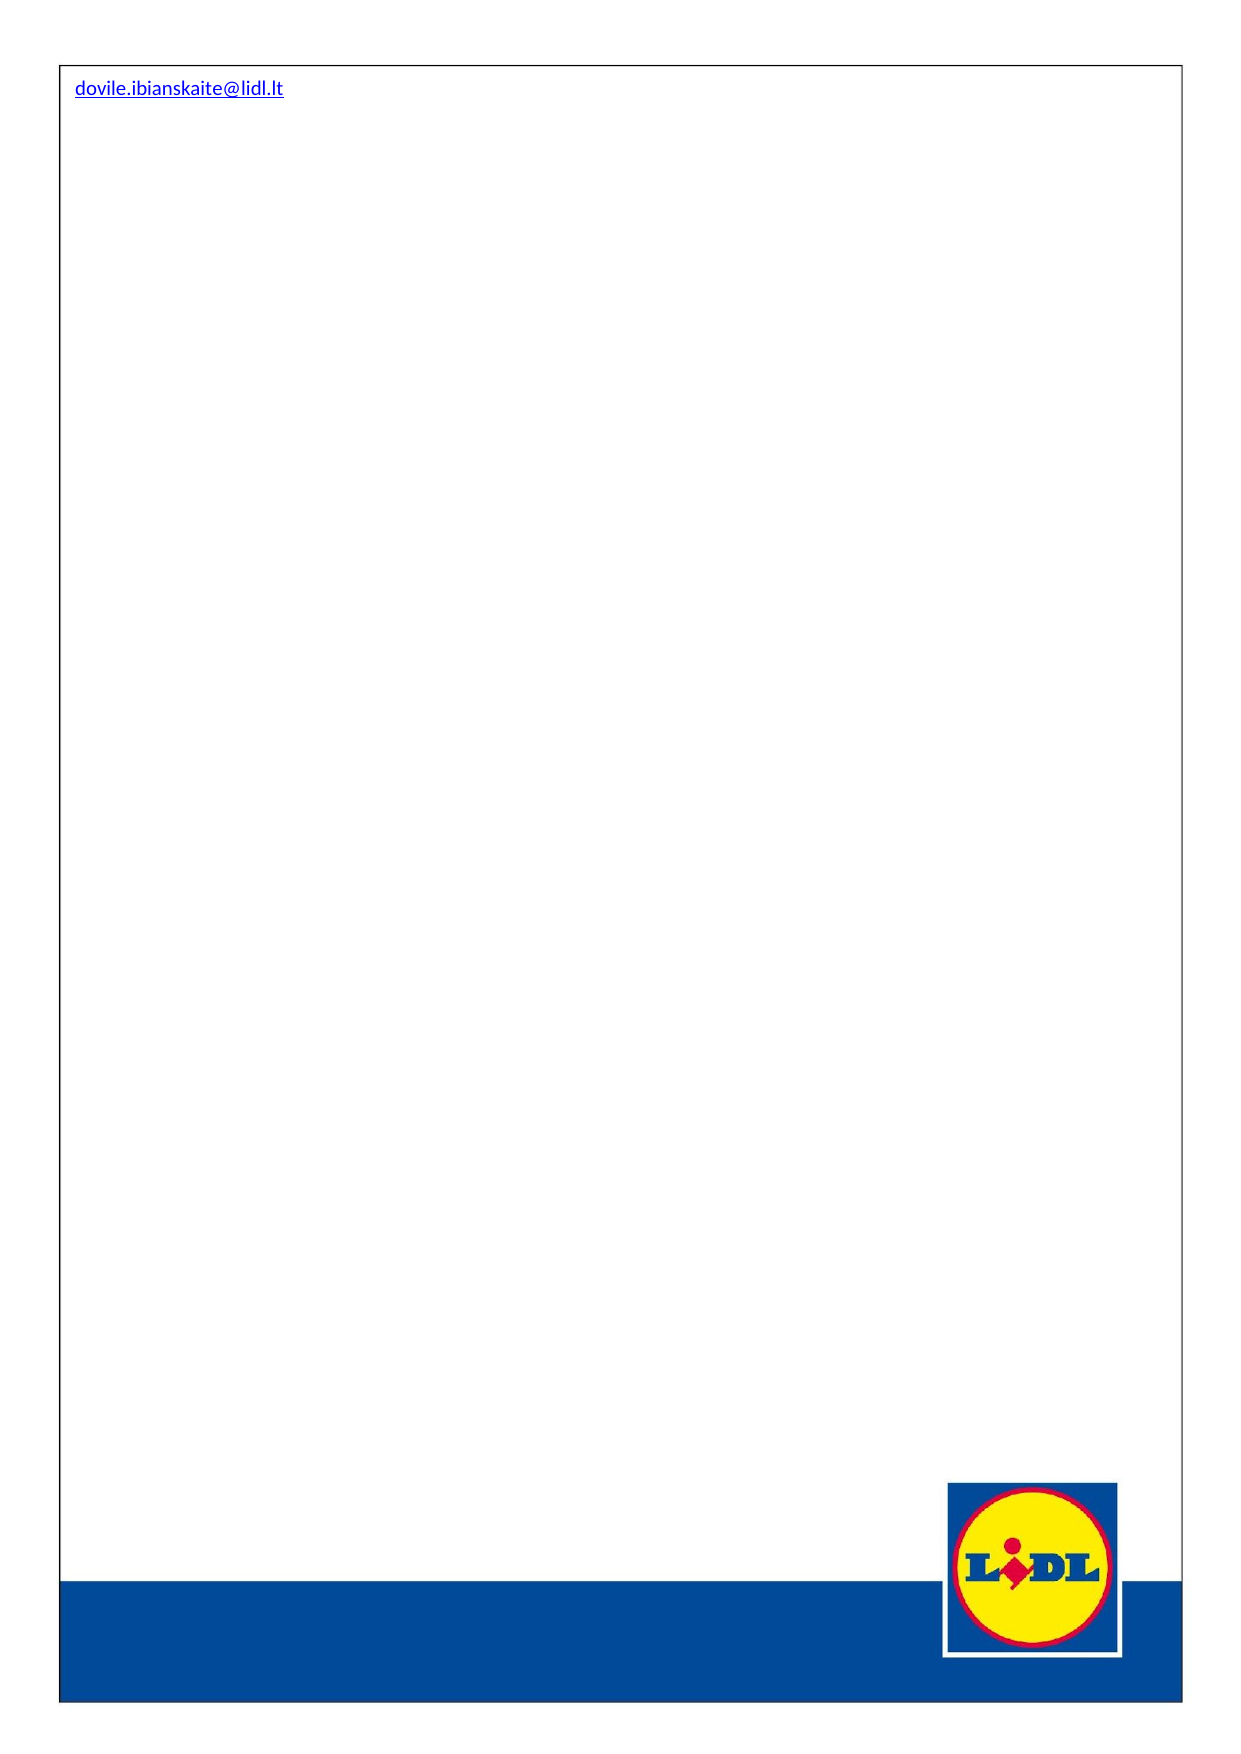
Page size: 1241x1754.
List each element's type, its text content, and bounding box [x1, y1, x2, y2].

picture [0, 6, 1241, 1754]
text dovile.ibianskaite@lidl.lt [75, 75, 1165, 100]
